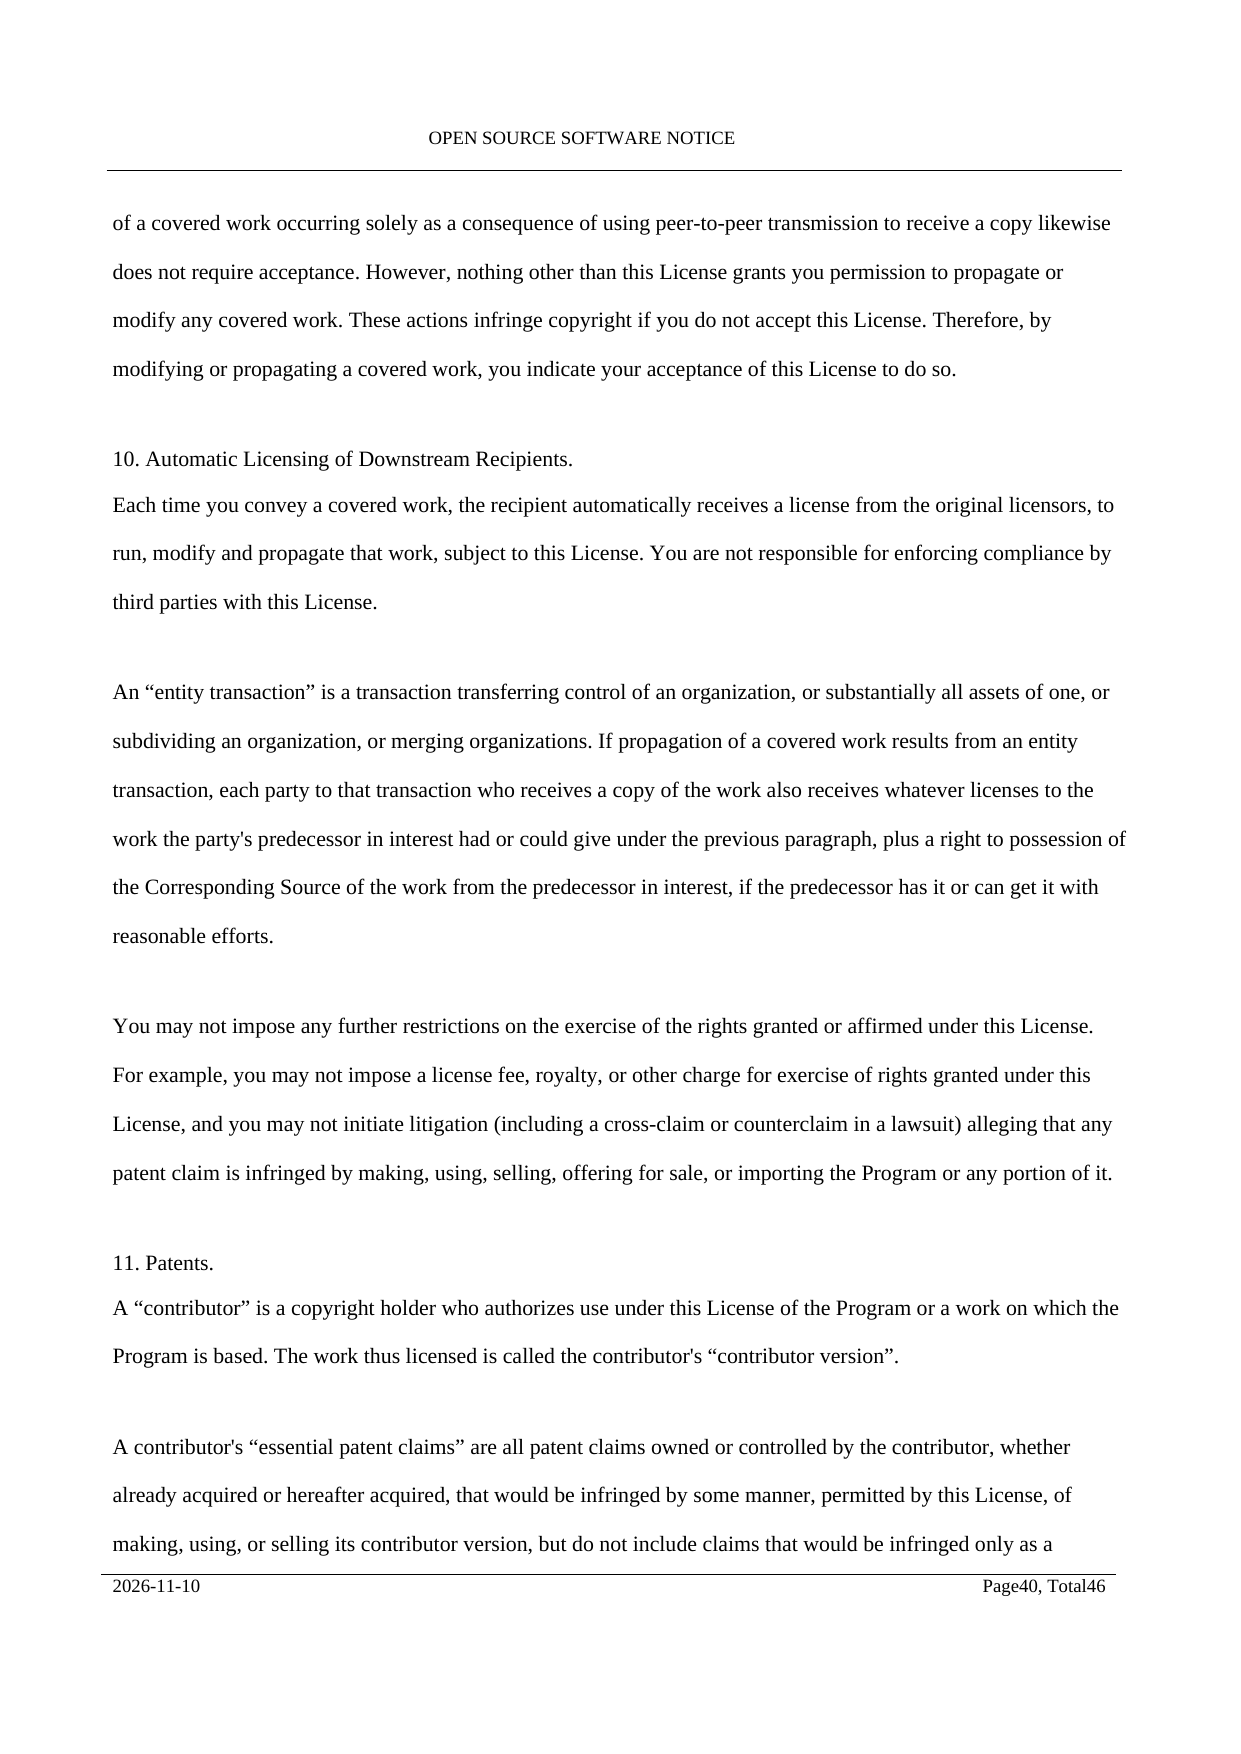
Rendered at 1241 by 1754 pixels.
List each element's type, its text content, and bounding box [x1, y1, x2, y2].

text Each time you convey a covered work, the recipient automatically receives a license from the original licensors, to run, modify and propagate that work, subject to this License. You are not responsible for enforcing compliance by third parties with this License. [112, 488, 1128, 618]
text 11. Patents. [112, 1246, 1128, 1278]
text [112, 1430, 1128, 1560]
text You may not impose any further restrictions on the exercise of the rights granted or affirmed under this License. For example, you may not impose a license fee, royalty, or other charge for exercise of rights granted under this License, and you may not initiate litigation (including a cross-claim or counterclaim in a lawsuit) alleging that any patent claim is infringed by making, using, selling, offering for sale, or importing the Program or any portion of it. [112, 1009, 1128, 1188]
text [112, 206, 1128, 385]
text 10. Automatic Licensing of Downstream Recipients. [112, 443, 1128, 475]
text A “contributor” is a copyright holder who authorizes use under this License of the Program or a work on which the Program is based. The work thus licensed is called the contributor's “contributor version”. [112, 1291, 1128, 1372]
text An “entity transaction” is a transaction transferring control of an organization, or substantially all assets of one, or subdividing an organization, or merging organizations. If propagation of a covered work results from an entity transaction, each party to that transaction who receives a copy of the work also receives whatever licenses to the work the party's predecessor in interest had or could give under the previous paragraph, plus a right to possession of the Corresponding Source of the work from the predecessor in interest, if the predecessor has it or can get it with reasonable efforts. [112, 676, 1128, 952]
